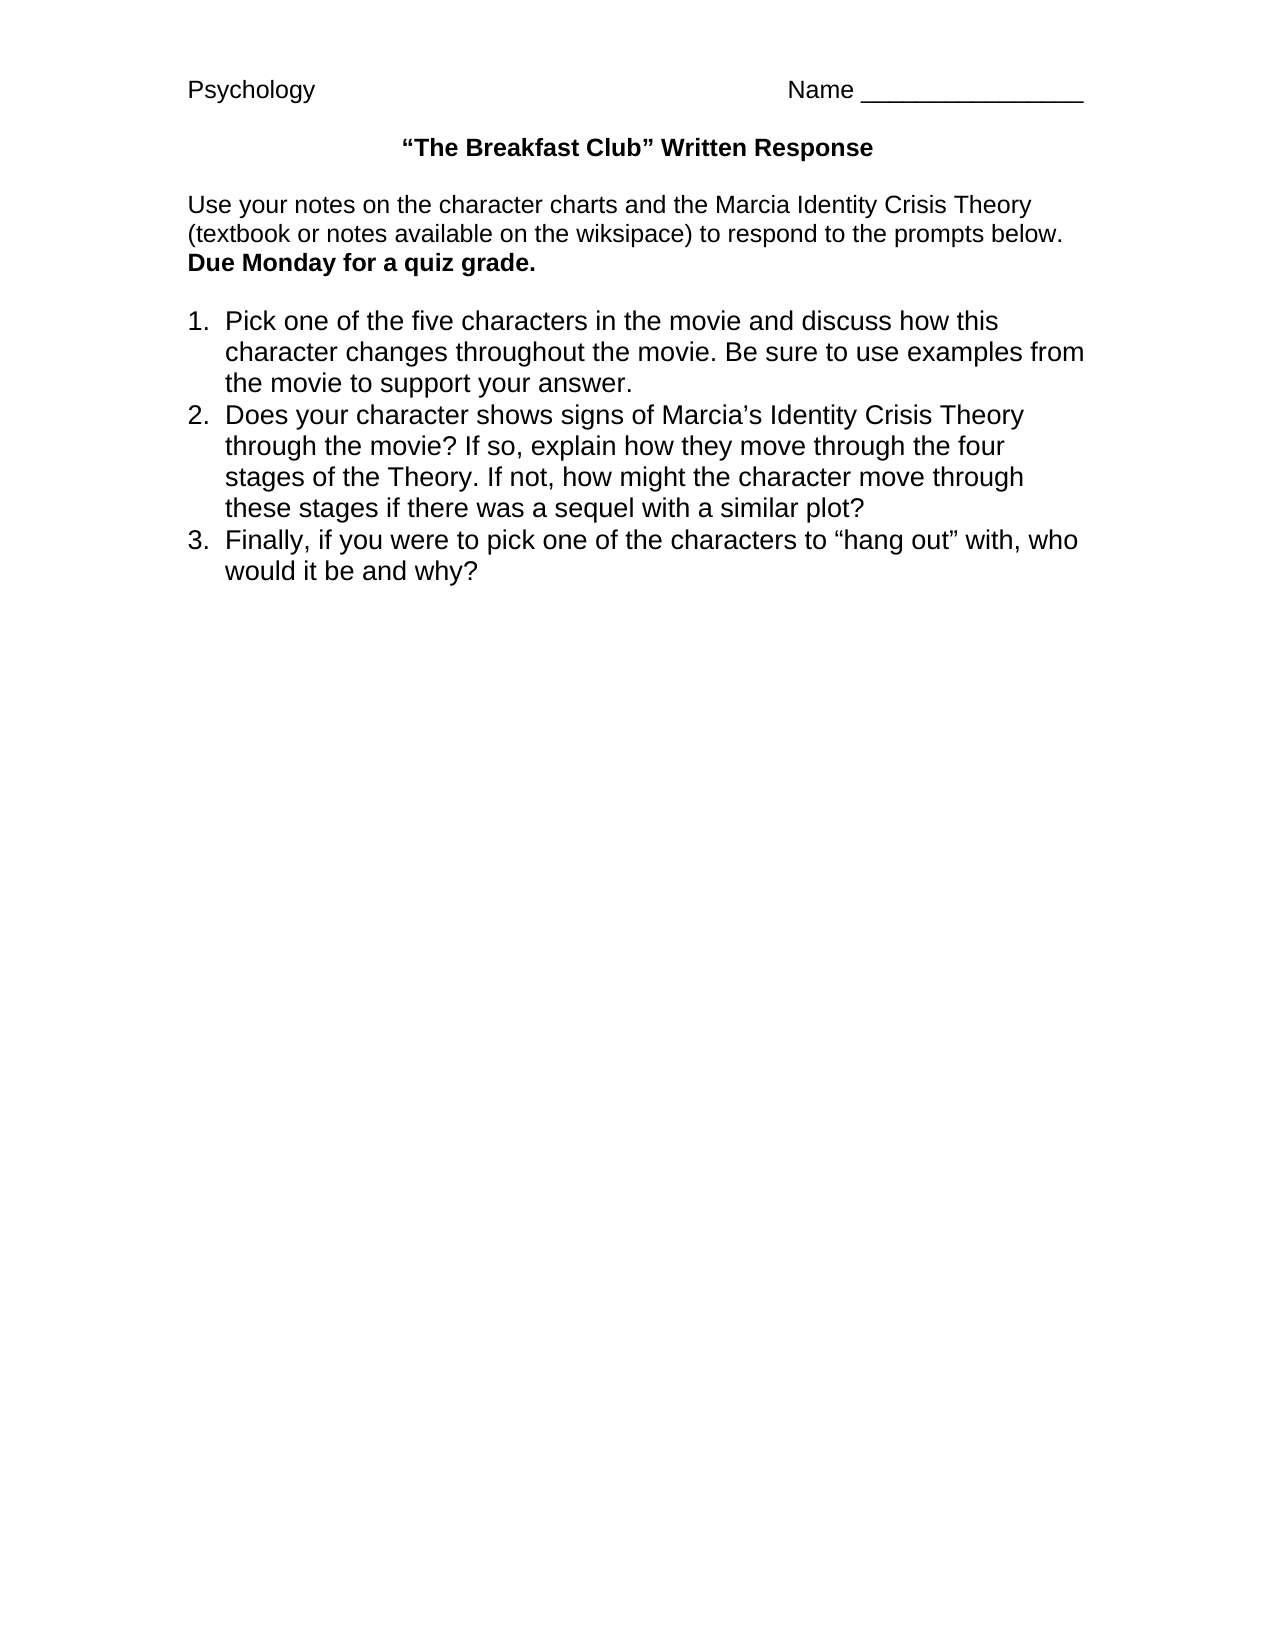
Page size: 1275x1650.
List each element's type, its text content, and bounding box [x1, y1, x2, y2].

text “The Breakfast Club” Written Response [187, 132, 1087, 161]
list Finally, if you were to pick one of the characters to “hang out” with, who would it be and why? [187, 524, 1087, 586]
list Does your character shows signs of Marcia’s Identity Crisis Theory through the movie? If so, explain how they move through the four stages of the Theory. If not, how might the character move through these stages if there was a sequel with a similar plot? [187, 399, 1087, 524]
text Psychology Name ________________ [187, 75, 1087, 104]
text Use your notes on the character charts and the Marcia Identity Crisis Theory (textbook or notes available on the wiksipace) to respond to the prompts below. [187, 190, 1087, 247]
text Due Monday for a quiz grade. [187, 247, 1087, 276]
list Pick one of the five characters in the movie and discuss how this character changes throughout the movie. Be sure to use examples from the movie to support your answer. [187, 305, 1087, 399]
